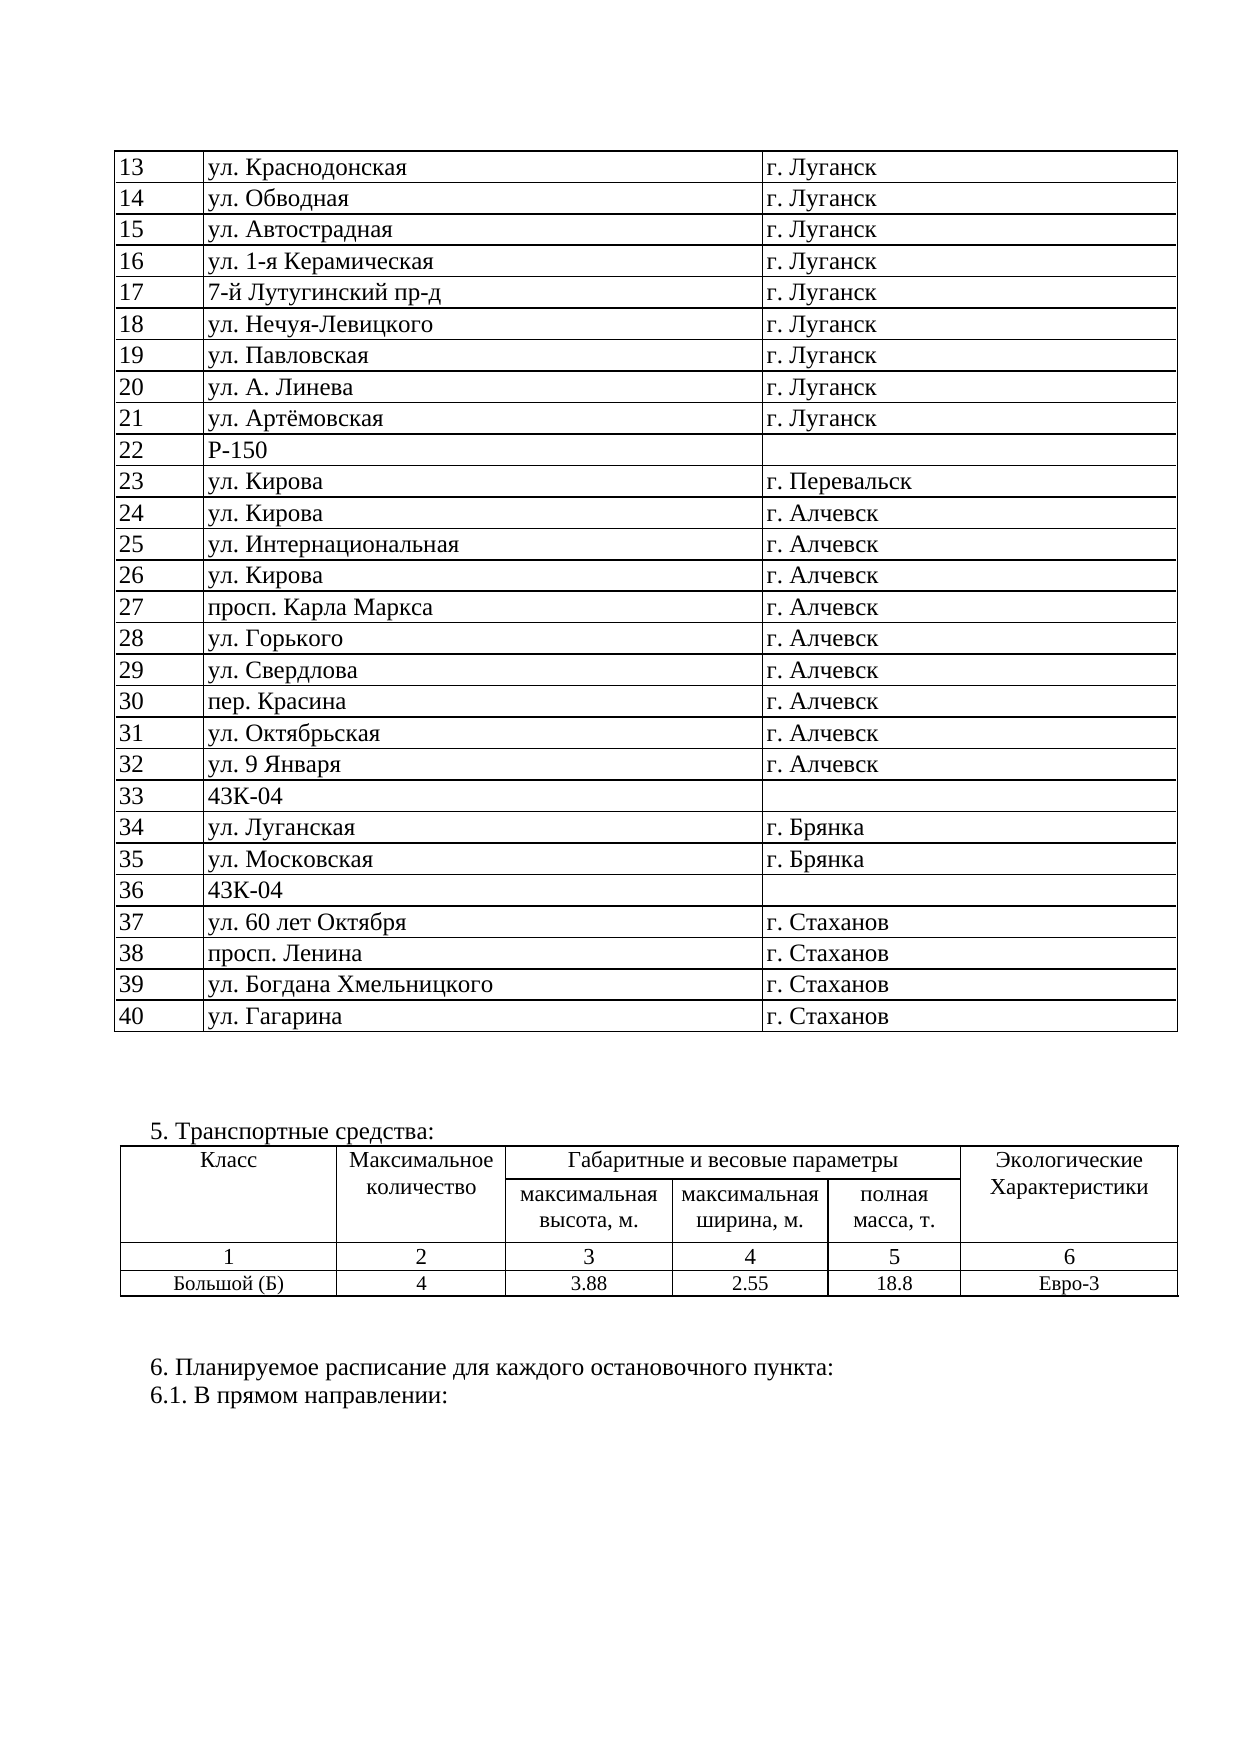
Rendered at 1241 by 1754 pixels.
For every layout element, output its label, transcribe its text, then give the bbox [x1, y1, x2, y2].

table_cell ул. 60 лет Октября [204, 907, 762, 936]
table_header Экологические Характеристики [961, 1147, 1177, 1242]
table_cell ул. Автострадная [204, 215, 762, 244]
table_header Габаритные и весовые параметры [506, 1147, 960, 1178]
table_cell 18 [115, 308, 203, 339]
table_cell ул. Московская [204, 844, 762, 873]
table_cell максимальная высота, м. [506, 1180, 672, 1242]
table_cell 33 [115, 780, 203, 811]
table_cell ул. Богдана Хмельницкого [204, 970, 762, 999]
table_cell 29 [115, 654, 203, 685]
table_cell 25 [115, 529, 203, 559]
table_cell г. Стаханов [763, 905, 1177, 936]
table_cell 38 [115, 938, 203, 968]
table_cell Евро-3 [961, 1271, 1177, 1295]
table_cell 4 [673, 1243, 827, 1269]
table_cell ул. А. Линева [204, 372, 762, 402]
table_cell 28 [115, 623, 203, 653]
table_cell 23 [115, 466, 203, 496]
table_cell г. Луганск [763, 152, 1177, 181]
table_cell г. Луганск [763, 402, 1177, 433]
table_cell г. Луганск [763, 276, 1177, 307]
table_cell 13 [115, 152, 203, 181]
table_cell 18.8 [829, 1271, 960, 1295]
table_cell г. Брянка [763, 811, 1177, 842]
text 5. Транспортные средства: [150, 1116, 1090, 1145]
table_cell ул. Обводная [204, 183, 762, 213]
table_cell г. Алчевск [763, 590, 1177, 622]
table_cell ул. Октябрьская [204, 718, 762, 748]
table_cell 5 [829, 1243, 960, 1269]
table_cell ул. Свердлова [204, 655, 762, 685]
table_cell 3 [506, 1243, 672, 1269]
table_cell ул. Интернациональная [204, 529, 762, 559]
table_cell ул. Нечуя-Левицкого [204, 309, 762, 339]
table_cell 16 [115, 245, 203, 276]
table_cell 40 [115, 1000, 203, 1031]
table_cell ул. Гагарина [204, 1001, 762, 1031]
table_cell 35 [115, 843, 203, 873]
table_cell 7-й Лутугинский пр-д [204, 277, 762, 307]
table_cell 37 [115, 906, 203, 936]
table_cell [763, 433, 1177, 464]
table_header Максимальное количество [337, 1147, 505, 1242]
table_cell 43К-04 [204, 781, 762, 811]
table_cell г. Алчевск [763, 528, 1177, 559]
table_cell 2 [337, 1243, 505, 1269]
table_cell г. Луганск [763, 244, 1177, 276]
table_cell ул. Павловская [204, 340, 762, 370]
table_cell г. Алчевск [763, 748, 1177, 779]
table_cell полная масса, т. [829, 1180, 960, 1242]
table_cell 31 [115, 717, 203, 748]
table_cell 1 [121, 1243, 336, 1269]
table_cell г. Алчевск [763, 622, 1177, 653]
table_cell 2.55 [673, 1271, 827, 1295]
table_cell г. Алчевск [763, 559, 1177, 590]
table_cell 32 [115, 749, 203, 779]
text 6. Планируемое расписание для каждого остановочного пункта: [150, 1352, 1090, 1381]
table_cell 20 [115, 371, 203, 402]
table_cell ул. Краснодонская [204, 152, 762, 181]
table_cell 19 [115, 340, 203, 370]
table_cell г. Алчевск [763, 685, 1177, 716]
table_cell 21 [115, 403, 203, 433]
table_cell г. Луганск [763, 181, 1177, 213]
table_cell ул. 1-я Керамическая [204, 246, 762, 276]
table_cell г. Алчевск [763, 496, 1177, 527]
table_cell г. Алчевск [763, 653, 1177, 685]
table_cell ул. Кирова [204, 498, 762, 527]
table_cell ул. Луганская [204, 812, 762, 842]
table_cell Большой (Б) [121, 1271, 336, 1295]
table_cell 43К-04 [204, 875, 762, 905]
table_cell [763, 779, 1177, 811]
table_cell просп. Ленина [204, 938, 762, 968]
table_cell ул. Кирова [204, 561, 762, 590]
table_cell [763, 874, 1177, 905]
table_cell г. Луганск [763, 370, 1177, 402]
table_cell 27 [115, 591, 203, 622]
table_cell 26 [115, 560, 203, 590]
table_cell 15 [115, 214, 203, 244]
table_cell просп. Карла Маркса [204, 592, 762, 622]
table_cell г. Стаханов [763, 936, 1177, 968]
table_cell ул. Кирова [204, 466, 762, 496]
table_cell 6 [961, 1243, 1177, 1269]
table_cell 14 [115, 183, 203, 213]
table_cell ул. Горького [204, 623, 762, 653]
table_cell г. Стаханов [763, 999, 1177, 1031]
table_header Класс [121, 1147, 336, 1242]
table_cell 24 [115, 497, 203, 527]
text 6.1. В прямом направлении: [150, 1381, 1090, 1409]
table_cell 39 [115, 969, 203, 999]
table_cell максимальная ширина, м. [673, 1180, 827, 1242]
table_cell г. Луганск [763, 307, 1177, 339]
table_cell г. Луганск [763, 213, 1177, 244]
table_cell 36 [115, 875, 203, 905]
table_cell г. Брянка [763, 842, 1177, 873]
table_cell 3.88 [506, 1271, 672, 1295]
table_cell г. Перевальск [763, 465, 1177, 496]
table_cell ул. Артёмовская [204, 403, 762, 433]
table_cell г. Луганск [763, 339, 1177, 370]
table_cell г. Стаханов [763, 968, 1177, 999]
table_cell г. Алчевск [763, 716, 1177, 748]
table_cell Р-150 [204, 435, 762, 464]
table_cell 17 [115, 277, 203, 307]
table_cell 22 [115, 434, 203, 464]
table_cell 30 [115, 686, 203, 716]
table_cell ул. 9 Января [204, 749, 762, 779]
table_cell 4 [337, 1271, 505, 1295]
table_cell пер. Красина [204, 686, 762, 716]
table_cell 34 [115, 812, 203, 842]
